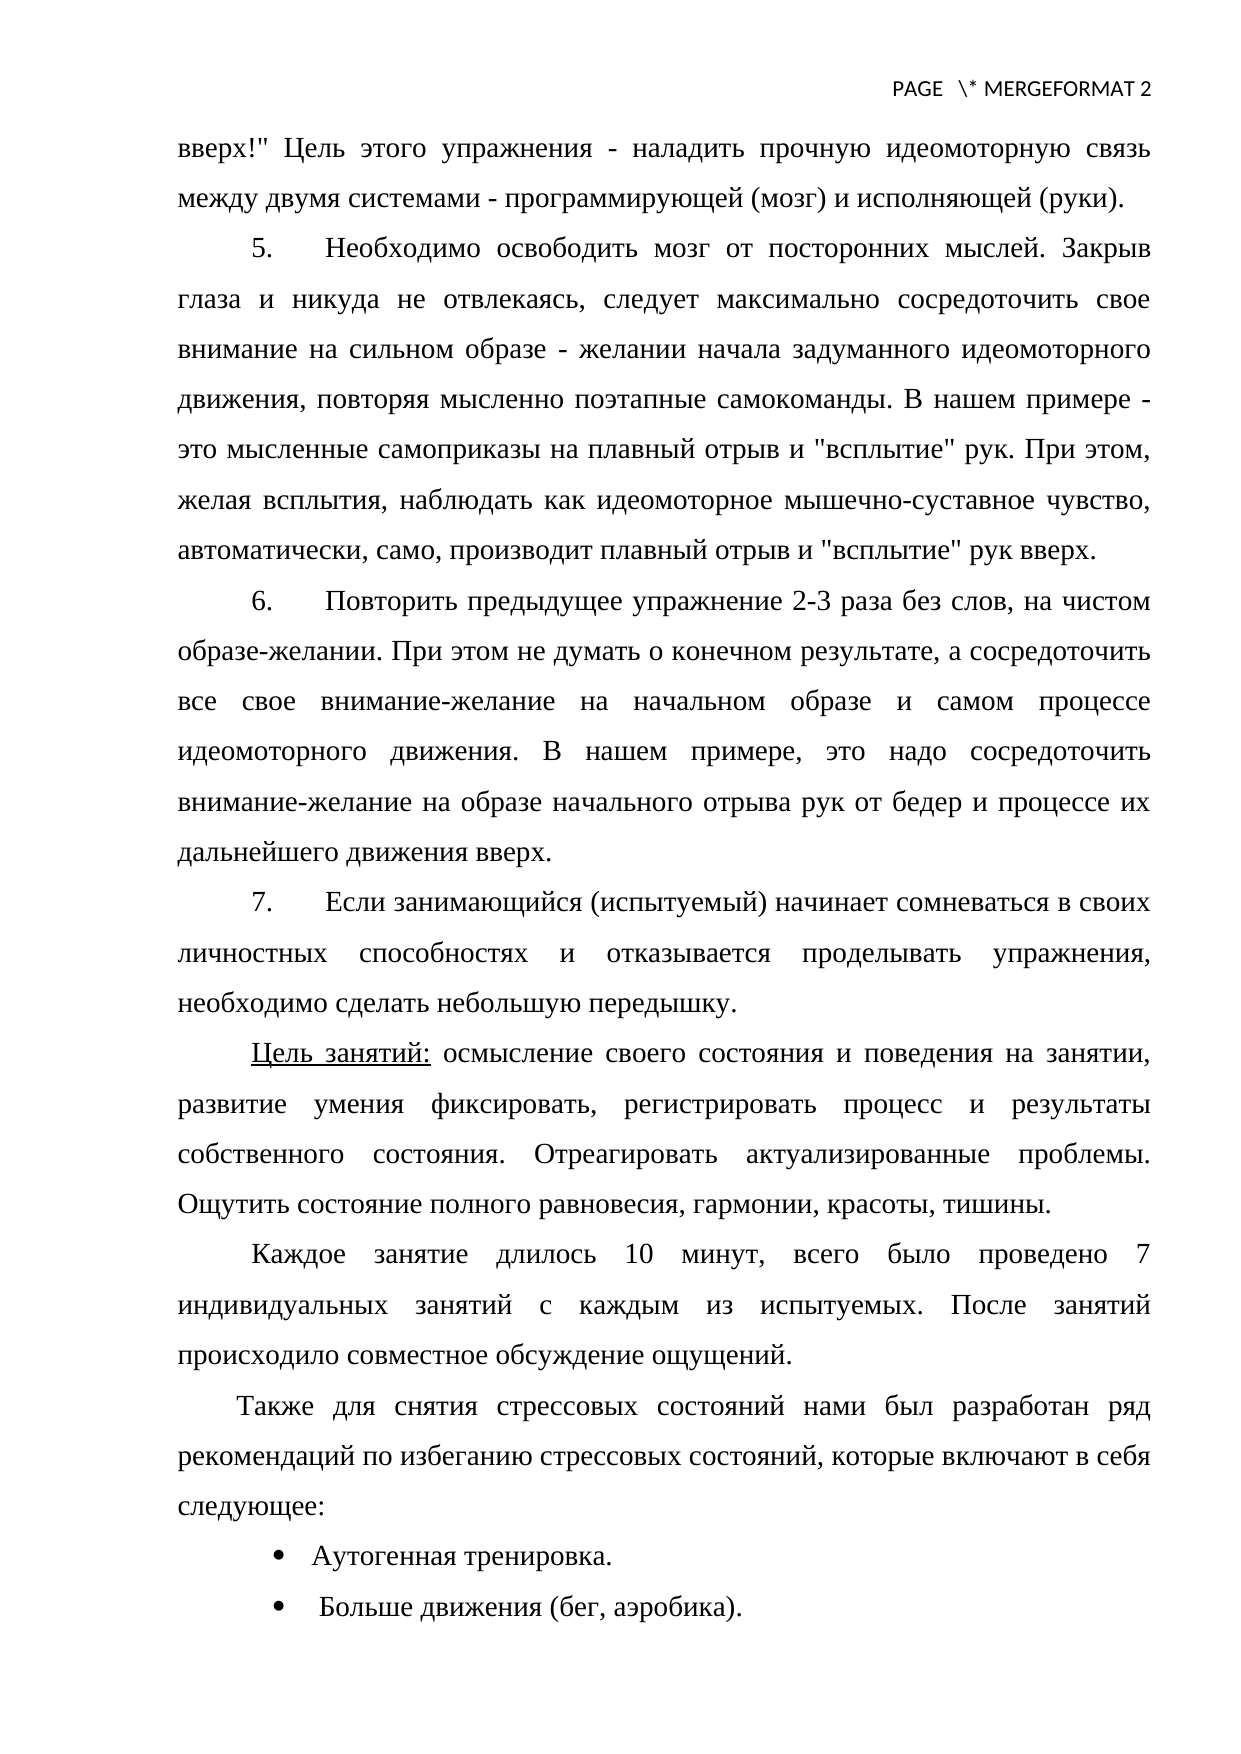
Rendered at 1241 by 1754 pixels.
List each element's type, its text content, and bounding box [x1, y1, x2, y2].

list Аутогенная тренировка. [274, 1538, 1152, 1572]
text Также для снятия стрессовых состояний нами был разработан ряд рекомендаций по избеганию стрессовых состояний, которые включают в себя следующее: [177, 1388, 1152, 1522]
list Больше движения (бег, аэробика). [274, 1589, 1152, 1623]
text Каждое занятие длилось 10 минут, всего было проведено 7 индивидуальных занятий с каждым из испытуемых. После занятий происходило совместное обсуждение ощущений. [177, 1237, 1152, 1371]
list Повторить предыдущее упражнение 2-3 раза без слов, на чистом образе-желании. При этом не думать о конечном результате, а сосредоточить все свое внимание-желание на начальном образе и самом процессе идеомоторного движения. В нашем примере, это надо сосредоточить внимание-желание на образе начального отрыва рук от бедер и процессе их дальнейшего движения вверх. [177, 583, 1152, 868]
list Необходимо освободить мозг от посторонних мыслей. Закрыв глаза и никуда не отвлекаясь, следует максимально сосредоточить свое внимание на сильном образе - желании начала задуманного идеомоторного движения, повторяя мысленно поэтапные самокоманды. В нашем примере - это мысленные самоприказы на плавный отрыв и "всплытие" рук. При этом, желая всплытия, наблюдать как идеомоторное мышечно-суставное чувство, автоматически, само, производит плавный отрыв и "всплытие" рук вверх. [177, 230, 1152, 566]
text Цель занятий: осмысление своего состояния и поведения на занятии, развитие умения фиксировать, регистрировать процесс и результаты собственного состояния. Отреагировать актуализированные проблемы. Ощутить состояние полного равновесия, гармонии, красоты, тишины. [177, 1035, 1152, 1220]
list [177, 130, 1152, 214]
list Если занимающийся (испытуемый) начинает сомневаться в своих личностных способностях и отказывается проделывать упражнения, необходимо сделать небольшую передышку. [177, 884, 1152, 1019]
